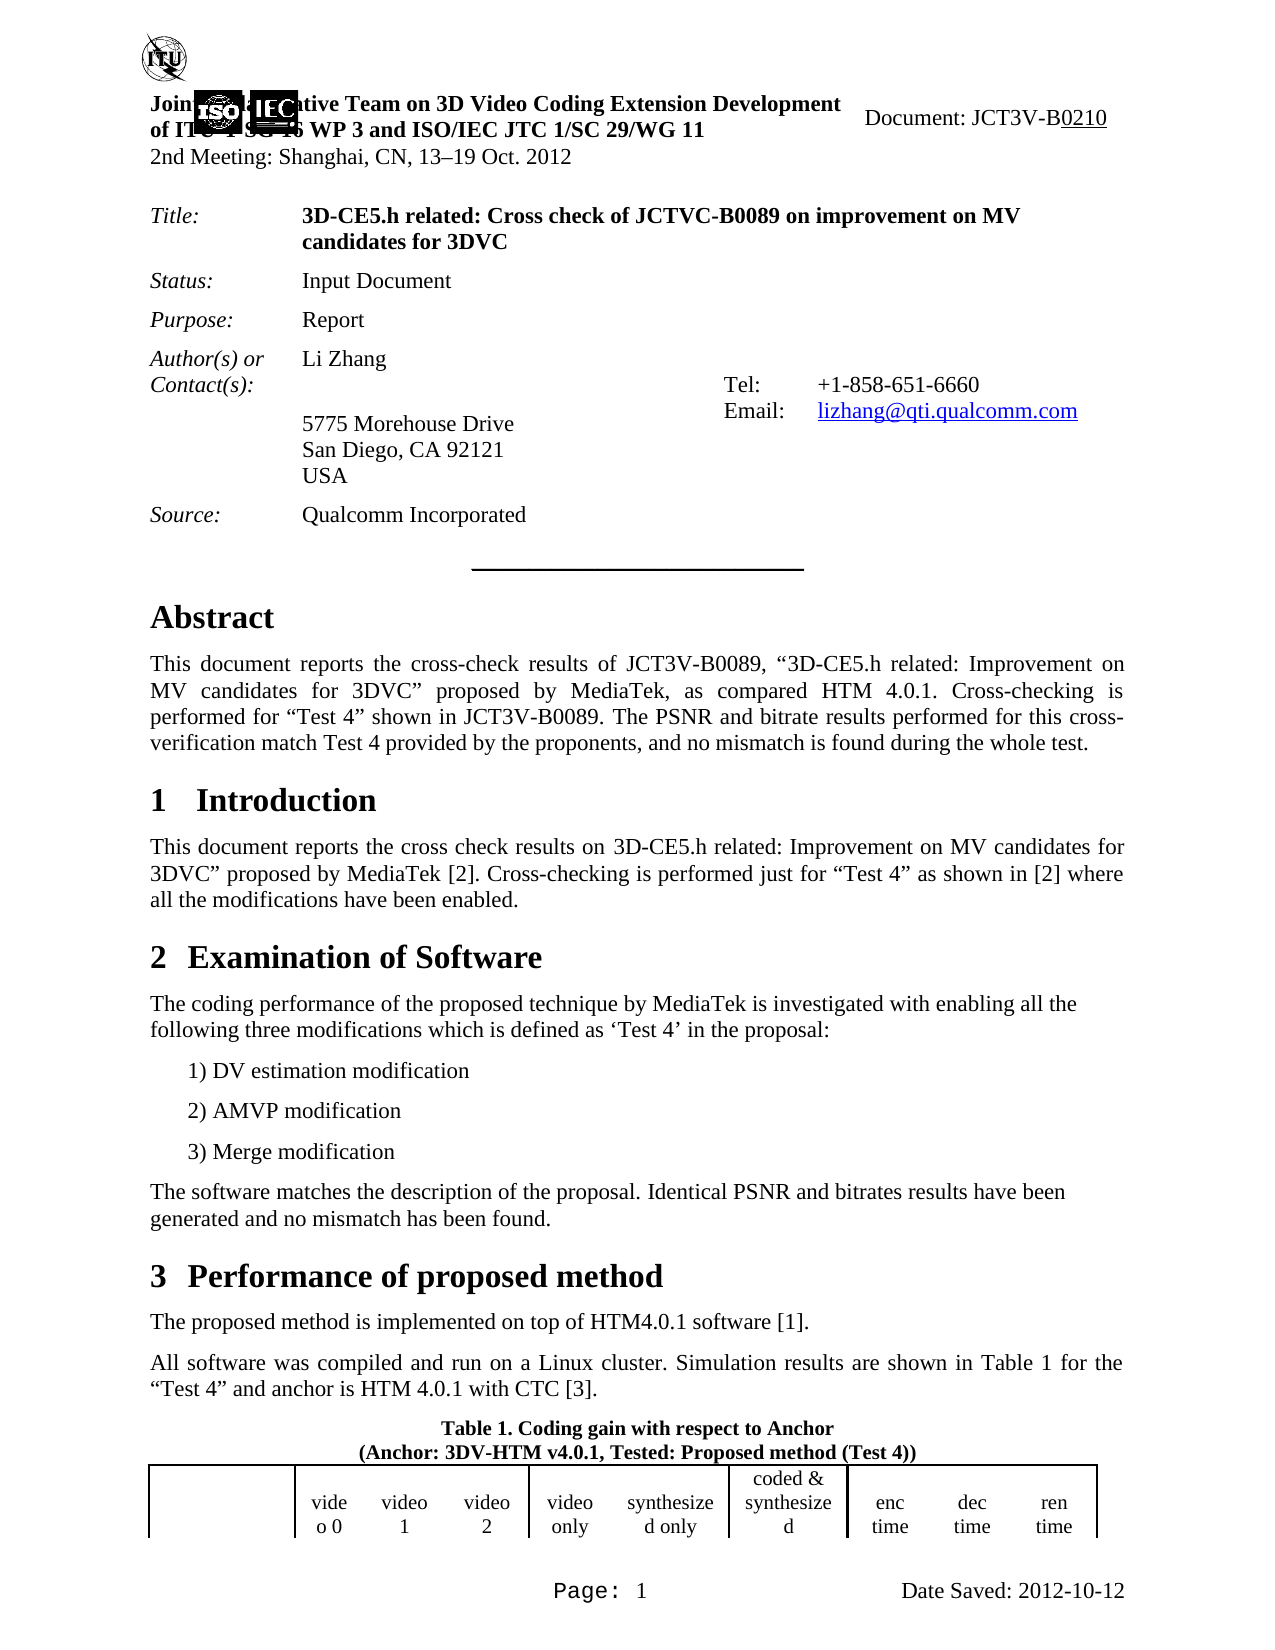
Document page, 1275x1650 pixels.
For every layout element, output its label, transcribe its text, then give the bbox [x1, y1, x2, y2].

table_header dec time [933, 1466, 1011, 1538]
table_cell Input Document [291, 261, 1136, 299]
text 1) DV estimation modification [150, 1057, 1125, 1083]
text This document reports the cross check results on 3D-CE5.h related: Improvement on MV candidates for 3DVC” proposed by MediaTek [2]. Cross-checking is performed just for “Test 4” as shown in [2] where all the modifications have been enabled. [150, 833, 1125, 912]
table_cell Li Zhang 5775 Morehouse Drive San Diego, CA 92121 USA [291, 338, 712, 495]
table_cell Tel: Email: [713, 338, 806, 495]
text The proposed method is implemented on top of HTM4.0.1 software [1]. [150, 1308, 1125, 1335]
table_cell Qualcomm Incorporated [291, 495, 1136, 534]
table_header synthesized only [611, 1466, 728, 1538]
table_header ren time [1011, 1466, 1096, 1538]
subtitle Performance of proposed method [150, 1256, 1125, 1294]
subtitle Introduction [150, 781, 1125, 819]
table_header coded & synthesized [730, 1466, 846, 1538]
table_header video 2 [445, 1466, 528, 1538]
text _____________________________ [150, 546, 1125, 573]
table_header Document: JCT3V-B0210 [853, 90, 1136, 169]
text 3) Merge modification [150, 1138, 1125, 1164]
subtitle Abstract [150, 598, 1125, 636]
text All software was compiled and run on a Linux cluster. Simulation results are shown in Table 1 for the “Test 4” and anchor is HTM 4.0.1 with CTC [3]. [150, 1349, 1125, 1402]
picture [194, 90, 243, 134]
table_header Title: [139, 195, 291, 261]
table_header 3D-CE5.h related: Cross check of JCTVC-B0089 on improvement on MV candidates for 3DVC [291, 195, 1136, 261]
text 2) AMVP modification [150, 1097, 1125, 1123]
table_header video 0 [296, 1466, 363, 1538]
table_cell Author(s) or Contact(s): [139, 338, 291, 495]
subtitle Examination of Software [150, 937, 1125, 976]
table_cell Purpose: [139, 300, 291, 338]
table_cell Report [291, 300, 1136, 338]
table_header video 1 [363, 1466, 445, 1538]
table_cell Status: [139, 261, 291, 299]
table_header [150, 1466, 294, 1538]
table_header enc time [849, 1466, 933, 1538]
text The software matches the description of the proposal. Identical PSNR and bitrates results have been generated and no mismatch has been found. [150, 1178, 1125, 1231]
text Table 1. Coding gain with respect to Anchor (Anchor: 3DV-HTM v4.0.1, Tested: Proposed method (Test 4)) [150, 1416, 1125, 1464]
table_cell +1-858-651-6660 lizhang@qti.qualcomm.com [806, 338, 1136, 495]
table_header video only [530, 1466, 611, 1538]
table_cell Source: [139, 495, 291, 534]
picture [250, 90, 299, 134]
table_header Joint Collaborative Team on 3D Video Coding Extension Development of ITU-T SG 16 WP 3 and ISO/IEC JTC 1/SC 29/WG 11 2nd Meeting: Shanghai, CN, 13–19 Oct. 2012 [139, 90, 853, 169]
text This document reports the cross-check results of JCT3V-B0089, “3D-CE5.h related: Improvement on MV candidates for 3DVC” proposed by MediaTek, as compared HTM 4.0.1. Cross-checking is performed for “Test 4” shown in JCT3V-B0089. The PSNR and bitrate results performed for this cross-verification match Test 4 provided by the proponents, and no mismatch is found during the whole test. [150, 650, 1125, 756]
text The coding performance of the proposed technique by MediaTek is investigated with enabling all the following three modifications which is defined as ‘Test 4’ in the proposal: [150, 990, 1125, 1042]
